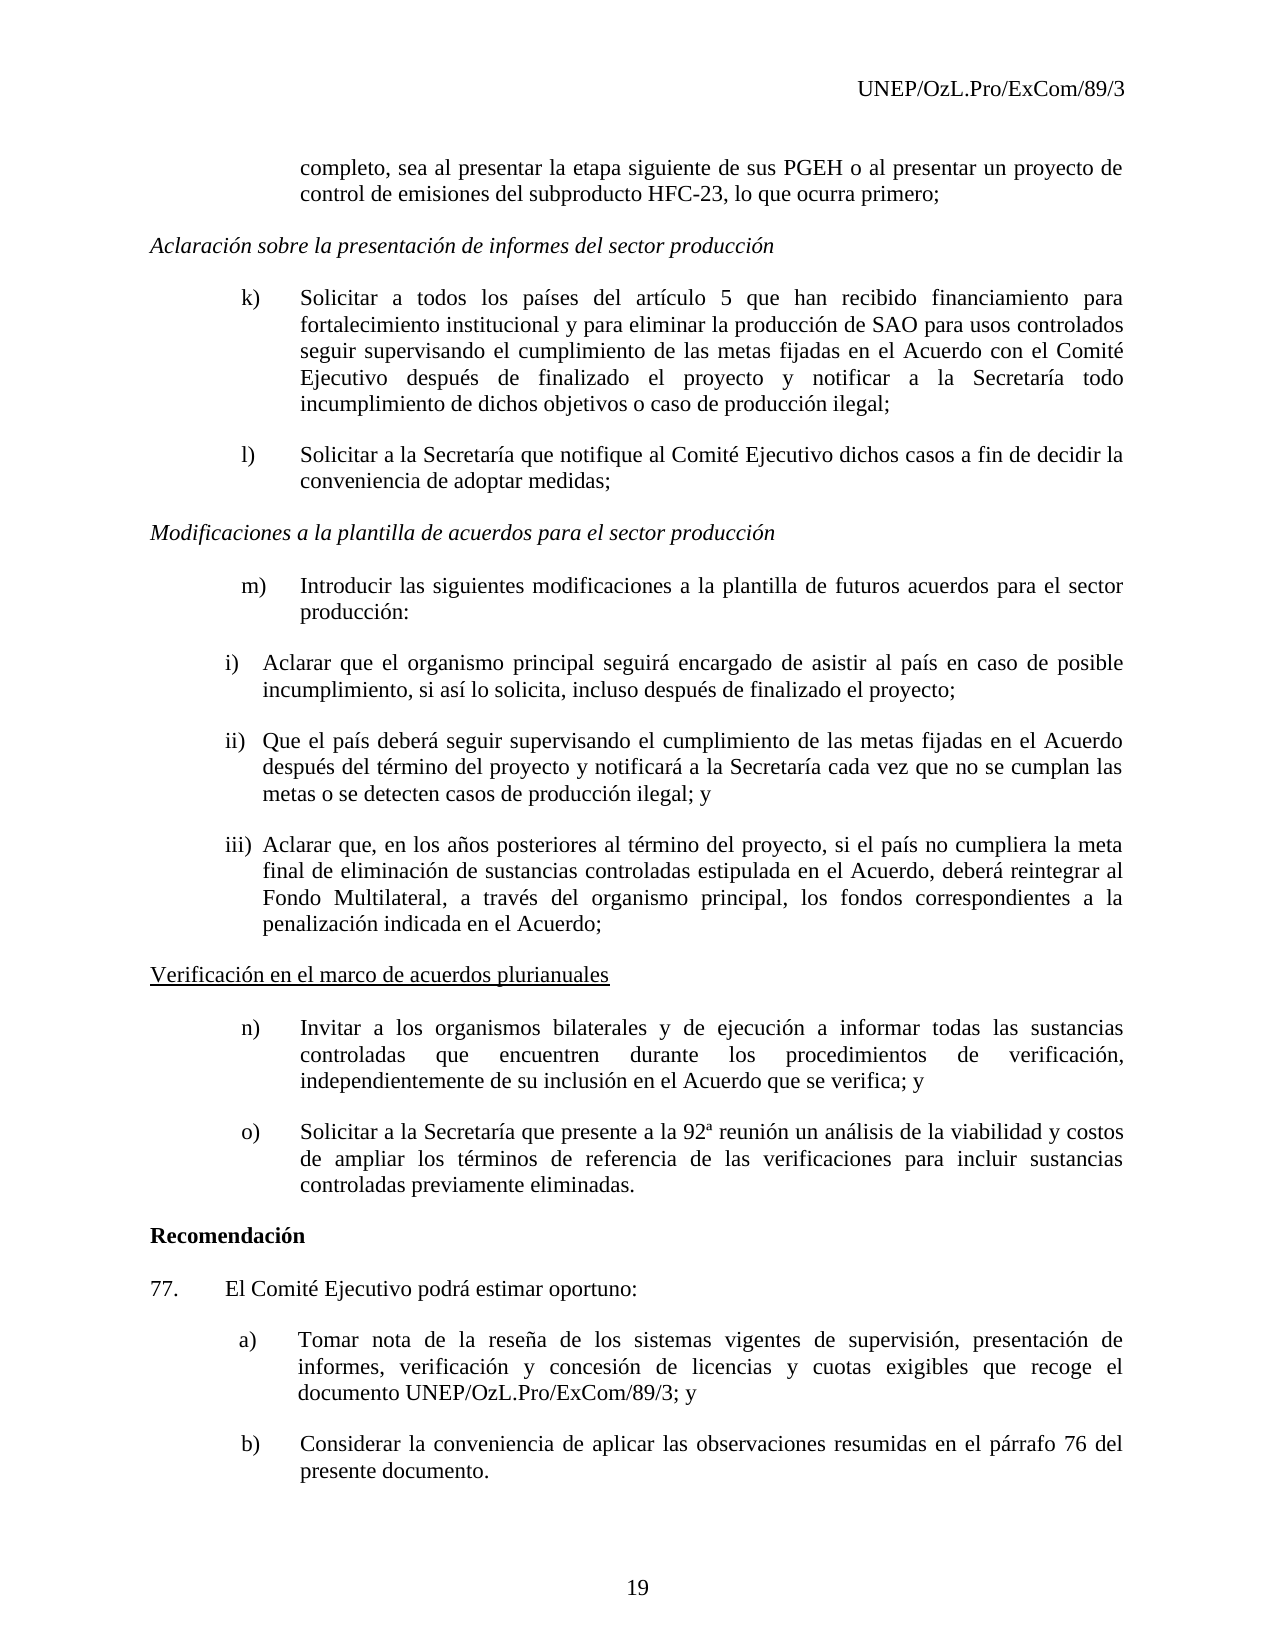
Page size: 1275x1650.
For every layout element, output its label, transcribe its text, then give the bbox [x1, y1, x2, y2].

subtitle Aclarar que, en los años posteriores al término del proyecto, si el país no cumpliera la meta final de eliminación de sustancias controladas estipulada en el Acuerdo, deberá reintegrar al Fondo Multilateral, a través del organismo principal, los fondos correspondientes a la penalización indicada en el Acuerdo; [225, 831, 1125, 937]
subtitle El Comité Ejecutivo podrá estimar oportuno: [150, 1275, 1125, 1301]
subtitle Invitar a los organismos bilaterales y de ejecución a informar todas las sustancias controladas que encuentren durante los procedimientos de verificación, independientemente de su inclusión en el Acuerdo que se verifica; y [241, 1014, 1125, 1093]
subtitle Solicitar a todos los países del artículo 5 que han recibido financiamiento para fortalecimiento institucional y para eliminar la producción de SAO para usos controlados seguir supervisando el cumplimiento de las metas fijadas en el Acuerdo con el Comité Ejecutivo después de finalizado el proyecto y notificar a la Secretaría todo incumplimiento de dichos objetivos o caso de producción ilegal; [241, 284, 1125, 416]
subtitle Considerar la conveniencia de aplicar las observaciones resumidas en el párrafo 76 del presente documento. [241, 1431, 1125, 1483]
subtitle Tomar nota de la reseña de los sistemas vigentes de supervisión, presentación de informes, verificación y concesión de licencias y cuotas exigibles que recoge el documento UNEP/OzL.Pro/ExCom/89/3; y [239, 1326, 1125, 1406]
text Verificación en el marco de acuerdos plurianuales [150, 962, 1125, 988]
subtitle Solicitar a la Secretaría que notifique al Comité Ejecutivo dichos casos a fin de decidir la conveniencia de adoptar medidas; [241, 441, 1125, 494]
text Aclaración sobre la presentación de informes del sector producción [150, 232, 1125, 258]
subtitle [241, 154, 1125, 207]
subtitle Solicitar a la Secretaría que presente a la 92ª reunión un análisis de la viabilidad y costos de ampliar los términos de referencia de las verificaciones para incluir sustancias controladas previamente eliminadas. [241, 1118, 1125, 1197]
subtitle Introducir las siguientes modificaciones a la plantilla de futuros acuerdos para el sector producción: [241, 572, 1125, 624]
subtitle Aclarar que el organismo principal seguirá encargado de asistir al país en caso de posible incumplimiento, si así lo solicita, incluso después de finalizado el proyecto; [225, 649, 1125, 702]
text Modificaciones a la plantilla de acuerdos para el sector producción [150, 519, 1125, 545]
subtitle Que el país deberá seguir supervisando el cumplimiento de las metas fijadas en el Acuerdo después del término del proyecto y notificará a la Secretaría cada vez que no se cumplan las metas o se detecten casos de producción ilegal; y [225, 727, 1125, 806]
text Recomendación [150, 1222, 1125, 1249]
